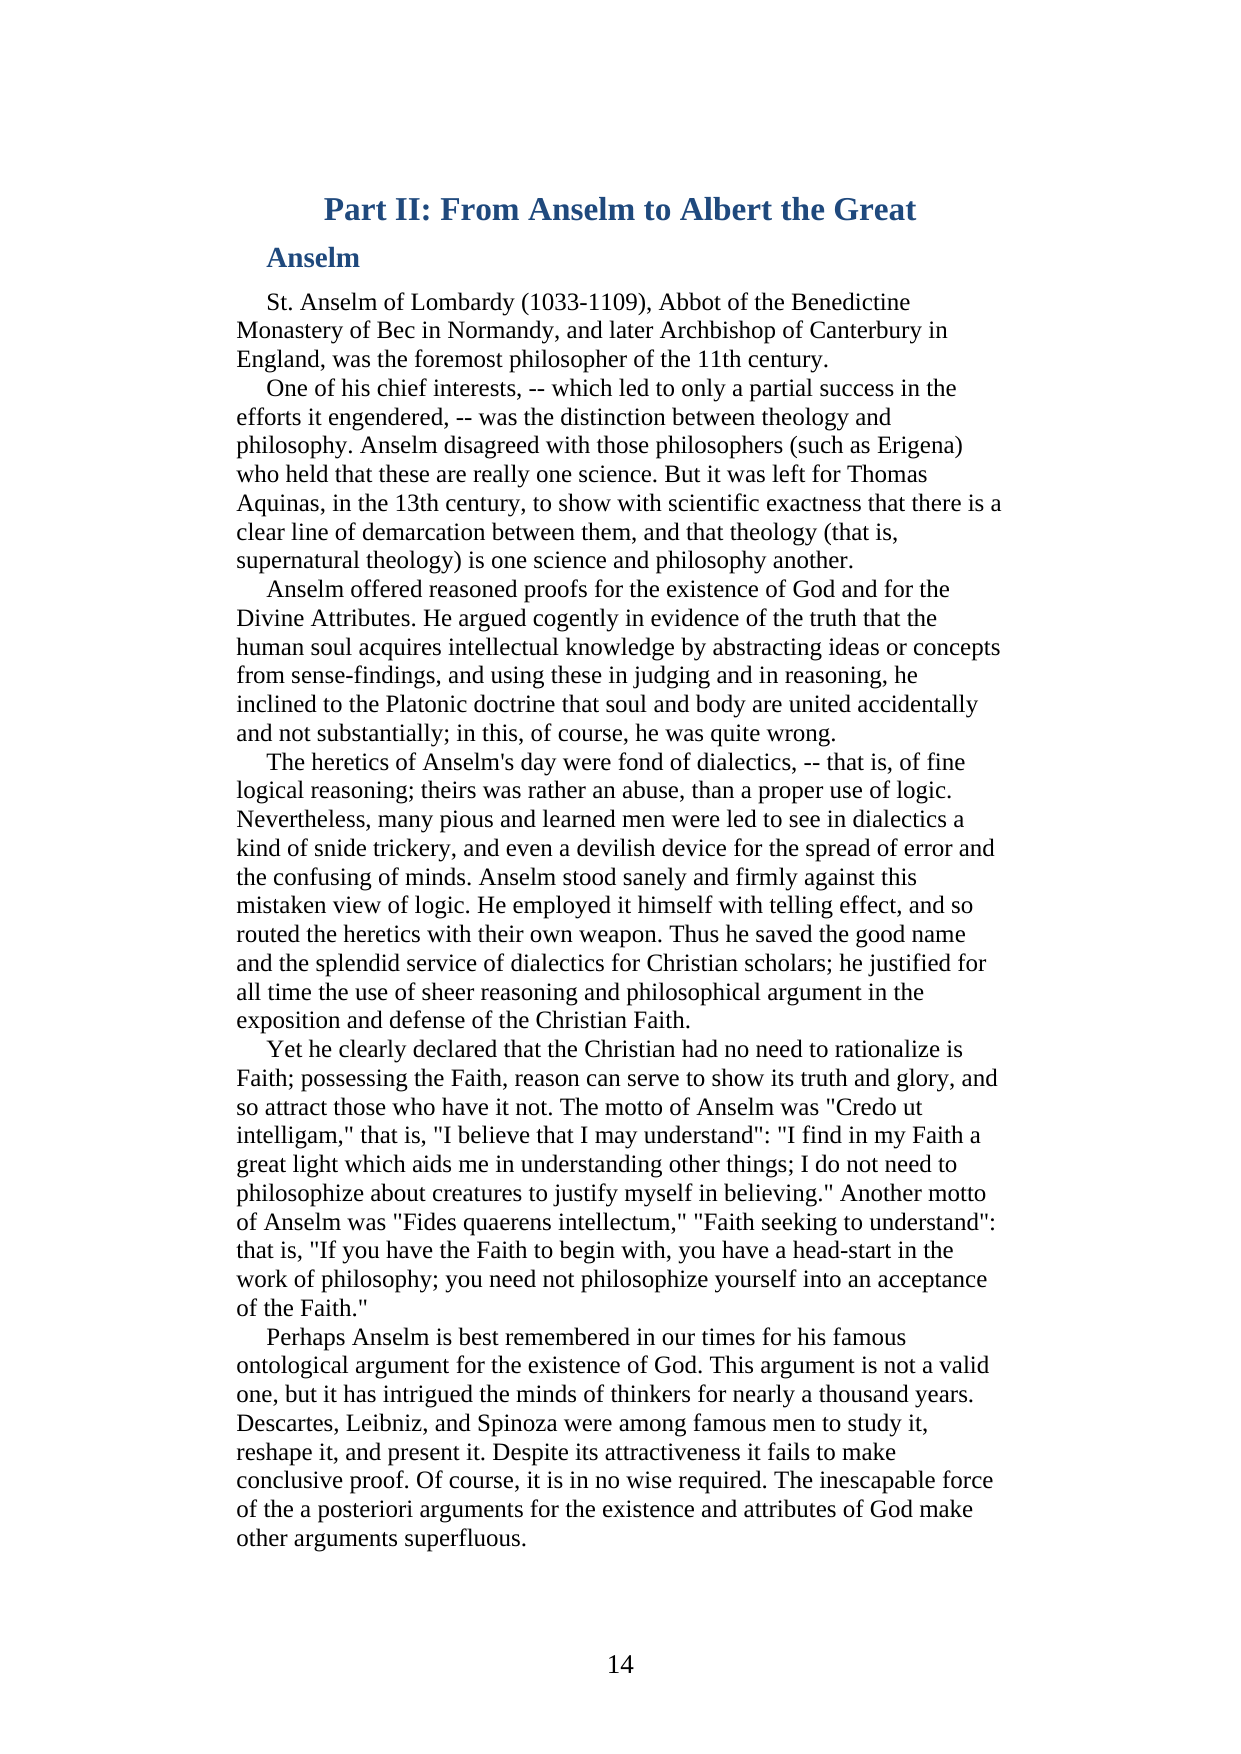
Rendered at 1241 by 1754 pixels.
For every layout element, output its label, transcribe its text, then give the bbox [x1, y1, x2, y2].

text The heretics of Anselm's day were fond of dialectics, -- that is, of fine logical reasoning; theirs was rather an abuse, than a proper use of logic. Nevertheless, many pious and learned men were led to see in dialectics a kind of snide trickery, and even a devilish device for the spread of error and the confusing of minds. Anselm stood sanely and firmly against this mistaken view of logic. He employed it himself with telling effect, and so routed the heretics with their own weapon. Thus he saved the good name and the splendid service of dialectics for Christian scholars; he justified for all time the use of sheer reasoning and philosophical argument in the exposition and defense of the Christian Faith. [236, 747, 1004, 1034]
subtitle Part II: From Anselm to Albert the Great [236, 190, 1004, 228]
text One of his chief interests, -- which led to only a partial success in the efforts it engendered, -- was the distinction between theology and philosophy. Anselm disagreed with those philosophers (such as Erigena) who held that these are really one science. But it was left for Thomas Aquinas, in the 13th century, to show with scientific exactness that there is a clear line of demarcation between them, and that theology (that is, supernatural theology) is one science and philosophy another. [236, 373, 1004, 574]
text Yet he clearly declared that the Christian had no need to rationalize is Faith; possessing the Faith, reason can serve to show its truth and glory, and so attract those who have it not. The motto of Anselm was "Credo ut intelligam," that is, "I believe that I may understand": "I find in my Faith a great light which aids me in understanding other things; I do not need to philosophize about creatures to justify myself in believing." Another motto of Anselm was "Fides quaerens intellectum," "Faith seeking to understand": that is, "If you have the Faith to begin with, you have a head-start in the work of philosophy; you need not philosophize yourself into an acceptance of the Faith." [236, 1034, 1004, 1322]
subtitle Anselm [236, 241, 1004, 274]
text St. Anselm of Lombardy (1033-1109), Abbot of the Benedictine Monastery of Bec in Normandy, and later Archbishop of Canterbury in England, was the foremost philosopher of the 11th century. [236, 287, 1004, 373]
text Anselm offered reasoned proofs for the existence of God and for the Divine Attributes. He argued cogently in evidence of the truth that the human soul acquires intellectual knowledge by abstracting ideas or concepts from sense-findings, and using these in judging and in reasoning, he inclined to the Platonic doctrine that soul and body are united accidentally and not substantially; in this, of course, he was quite wrong. [236, 574, 1004, 747]
text Perhaps Anselm is best remembered in our times for his famous ontological argument for the existence of God. This argument is not a valid one, but it has intrigued the minds of thinkers for nearly a thousand years. Descartes, Leibniz, and Spinoza were among famous men to study it, reshape it, and present it. Despite its attractiveness it fails to make conclusive proof. Of course, it is in no wise required. The inescapable force of the a posteriori arguments for the existence and attributes of God make other arguments superfluous. [236, 1322, 1004, 1552]
